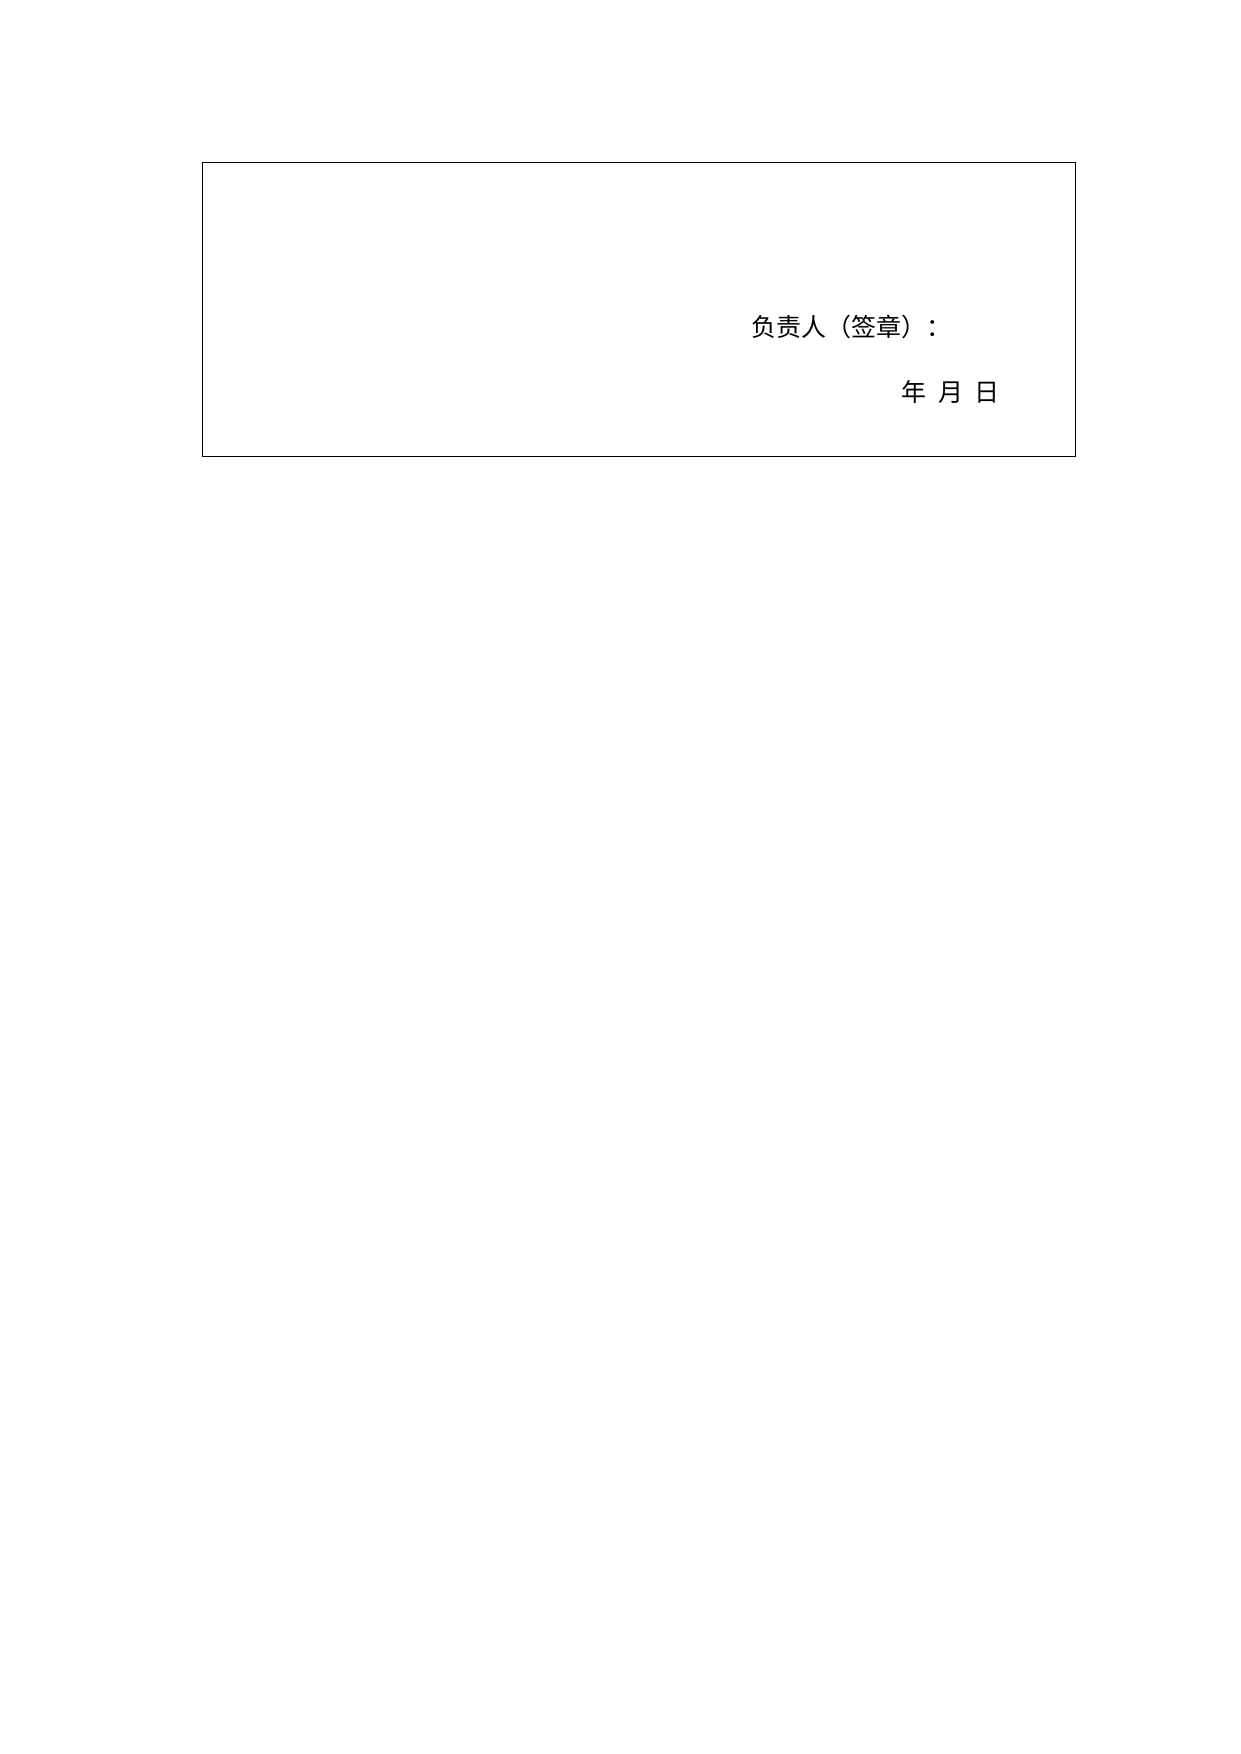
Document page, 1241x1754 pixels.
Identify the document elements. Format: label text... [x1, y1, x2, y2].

table_header 负责人（签章）： 年 月 日 [203, 163, 1075, 456]
